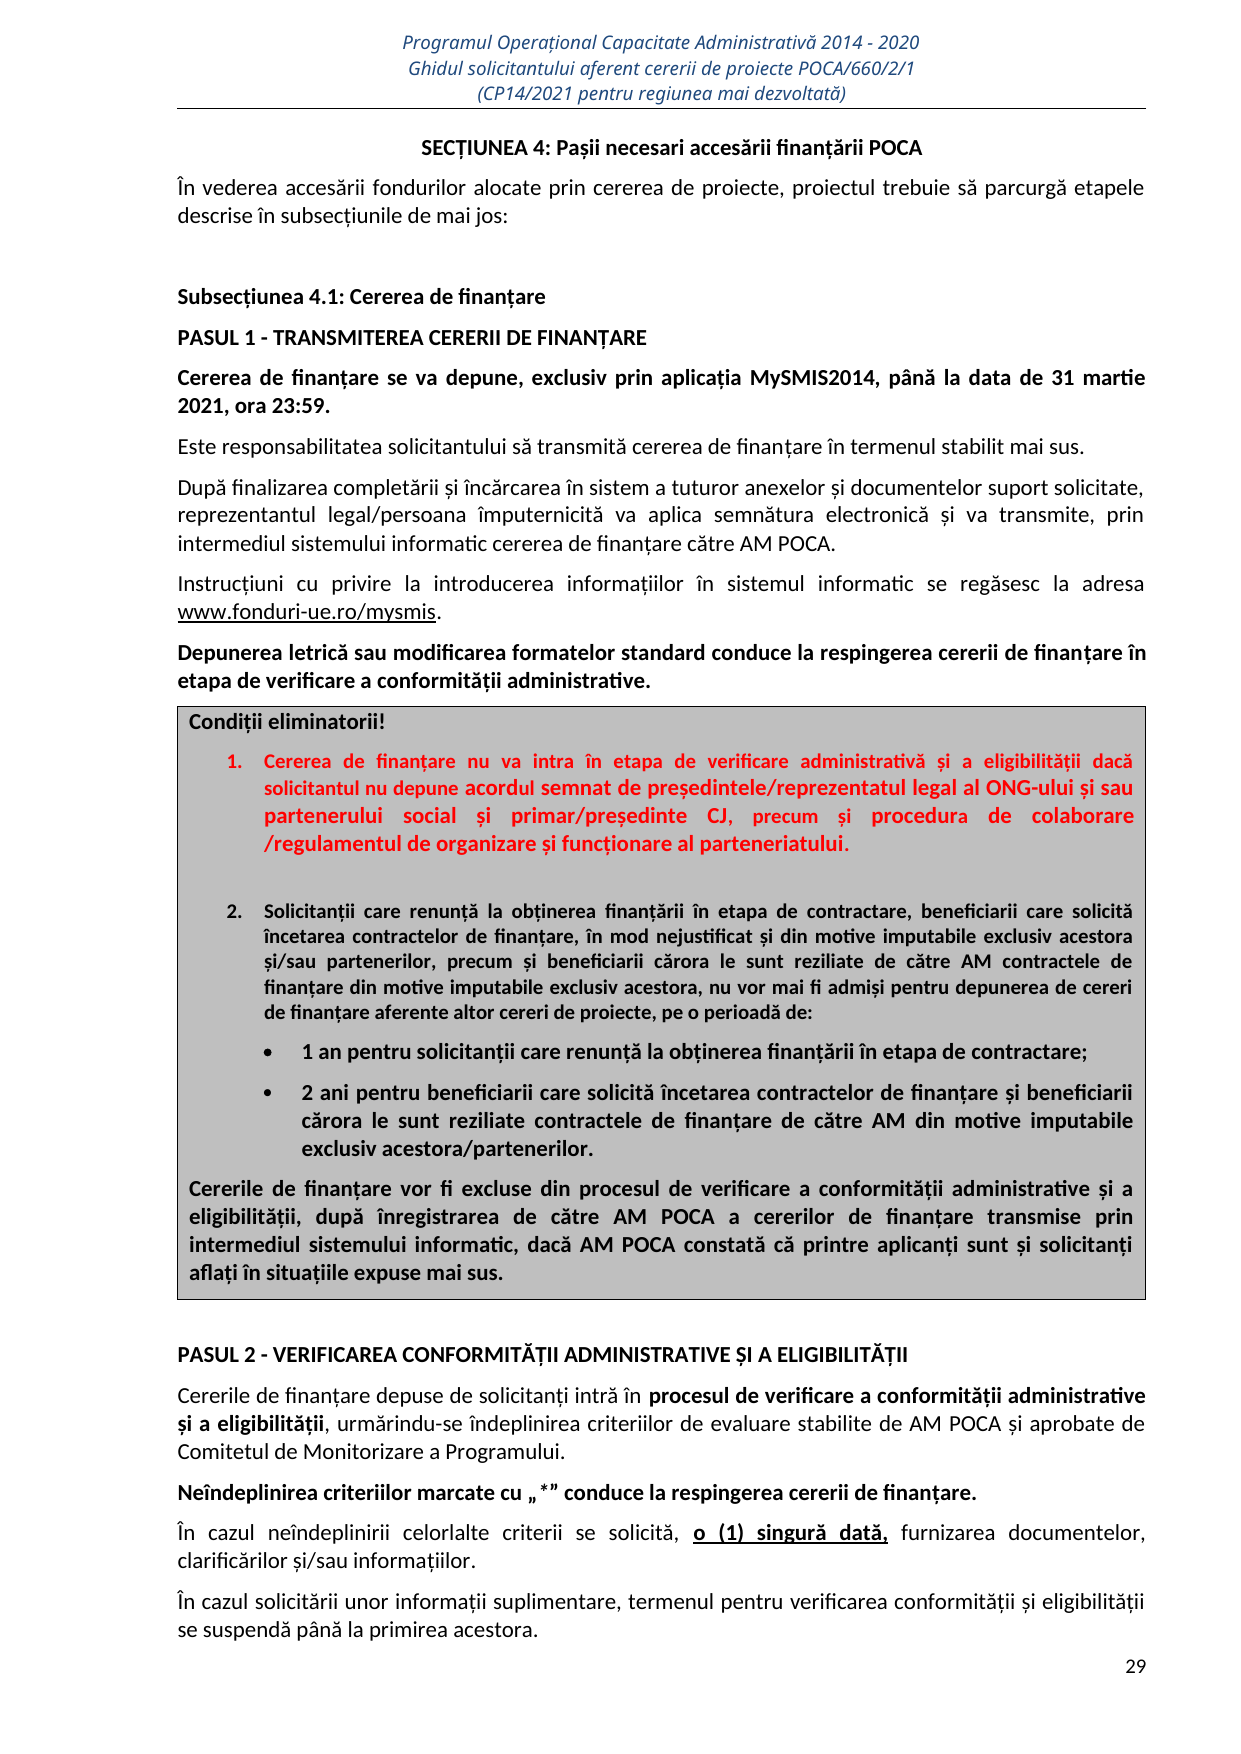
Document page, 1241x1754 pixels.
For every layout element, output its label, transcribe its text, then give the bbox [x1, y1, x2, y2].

text În cazul neîndeplinirii celorlalte criterii se solicită, o (1) singură dată, furnizarea documentelor, clarificărilor și/sau informaţiilor. [177, 1518, 1146, 1574]
text Depunerea letrică sau modificarea formatelor standard conduce la respingerea cererii de finanţare în etapa de verificare a conformităţii administrative. [177, 638, 1146, 694]
text Neîndeplinirea criteriilor marcate cu „*” conduce la respingerea cererii de finanţare. [177, 1478, 1146, 1506]
text PASUL 1 - TRANSMITEREA CERERII DE FINANȚARE [177, 323, 1146, 351]
text În vederea accesării fondurilor alocate prin cererea de proiecte, proiectul trebuie să parcurgă etapele descrise în subsecțiunile de mai jos: [177, 173, 1146, 229]
text Cererea de finanțare se va depune, exclusiv prin aplicația MySMIS2014, până la data de 31 martie 2021, ora 23:59. [177, 363, 1146, 419]
subtitle Subsecțiunea 4.1: Cererea de finanțare [177, 282, 1146, 311]
text Cererile de finanțare depuse de solicitanți intră în procesul de verificare a conformităţii administrative şi a eligibilităţii, urmărindu-se îndeplinirea criteriilor de evaluare stabilite de AM POCA și aprobate de Comitetul de Monitorizare a Programului. [177, 1381, 1146, 1465]
subtitle SECȚIUNEA 4: Pașii necesari accesării finanțării POCA [198, 133, 1146, 161]
text După finalizarea completării și încărcarea în sistem a tuturor anexelor și documentelor suport solicitate, reprezentantul legal/persoana împuternicită va aplica semnătura electronică și va transmite, prin intermediul sistemului informatic cererea de finanțare către AM POCA. [177, 473, 1146, 557]
list Instrucțiuni cu privire la introducerea informațiilor în sistemul informatic se regăsesc la adresa www.fonduri-ue.ro/mysmis. [177, 569, 1146, 625]
text În cazul solicitării unor informații suplimentare, termenul pentru verificarea conformității și eligibilității se suspendă până la primirea acestora. [177, 1587, 1146, 1643]
text Este responsabilitatea solicitantului să transmită cererea de finanţare în termenul stabilit mai sus. [177, 432, 1146, 460]
text PASUL 2 - VERIFICAREA CONFORMITĂȚII ADMINISTRATIVE ȘI A ELIGIBILITĂȚII [177, 1341, 1146, 1369]
table_header Condiții eliminatorii! Cererea de finanțare nu va intra în etapa de verificare administrativă și a eligibilității dacă solicitantul nu depune acordul semnat de președintele/reprezentatul legal al ONG-ului și sau partenerului social și primar/președinte CJ, precum și procedura de colaborare /regulamentul de organizare și funcționare al parteneriatului. Solicitanții care renunță la obținerea finanțării în etapa de contractare, beneficiarii care solicită încetarea contractelor de finanțare, în mod nejustificat și din motive imputabile exclusiv acestora și/sau partenerilor, precum și beneficiarii cărora le sunt reziliate de către AM contractele de finanțare din motive imputabile exclusiv acestora, nu vor mai fi admiși pentru depunerea de cereri de finanțare aferente altor cereri de proiecte, pe o perioadă de: 1 an pentru solicitanții care renunță la obținerea finanțării în etapa de contractare; 2 ani pentru beneficiarii care solicită încetarea contractelor de finanțare și beneficiarii cărora le sunt reziliate contractele de finanțare de către AM din motive imputabile exclusiv acestora/partenerilor. Cererile de finanțare vor fi excluse din procesul de verificare a conformității administrative și a eligibilității, după înregistrarea de către AM POCA a cererilor de finanțare transmise prin intermediul sistemului informatic, dacă AM POCA constată că printre aplicanți sunt și solicitanți aflați în situațiile expuse mai sus. [178, 707, 1145, 1299]
